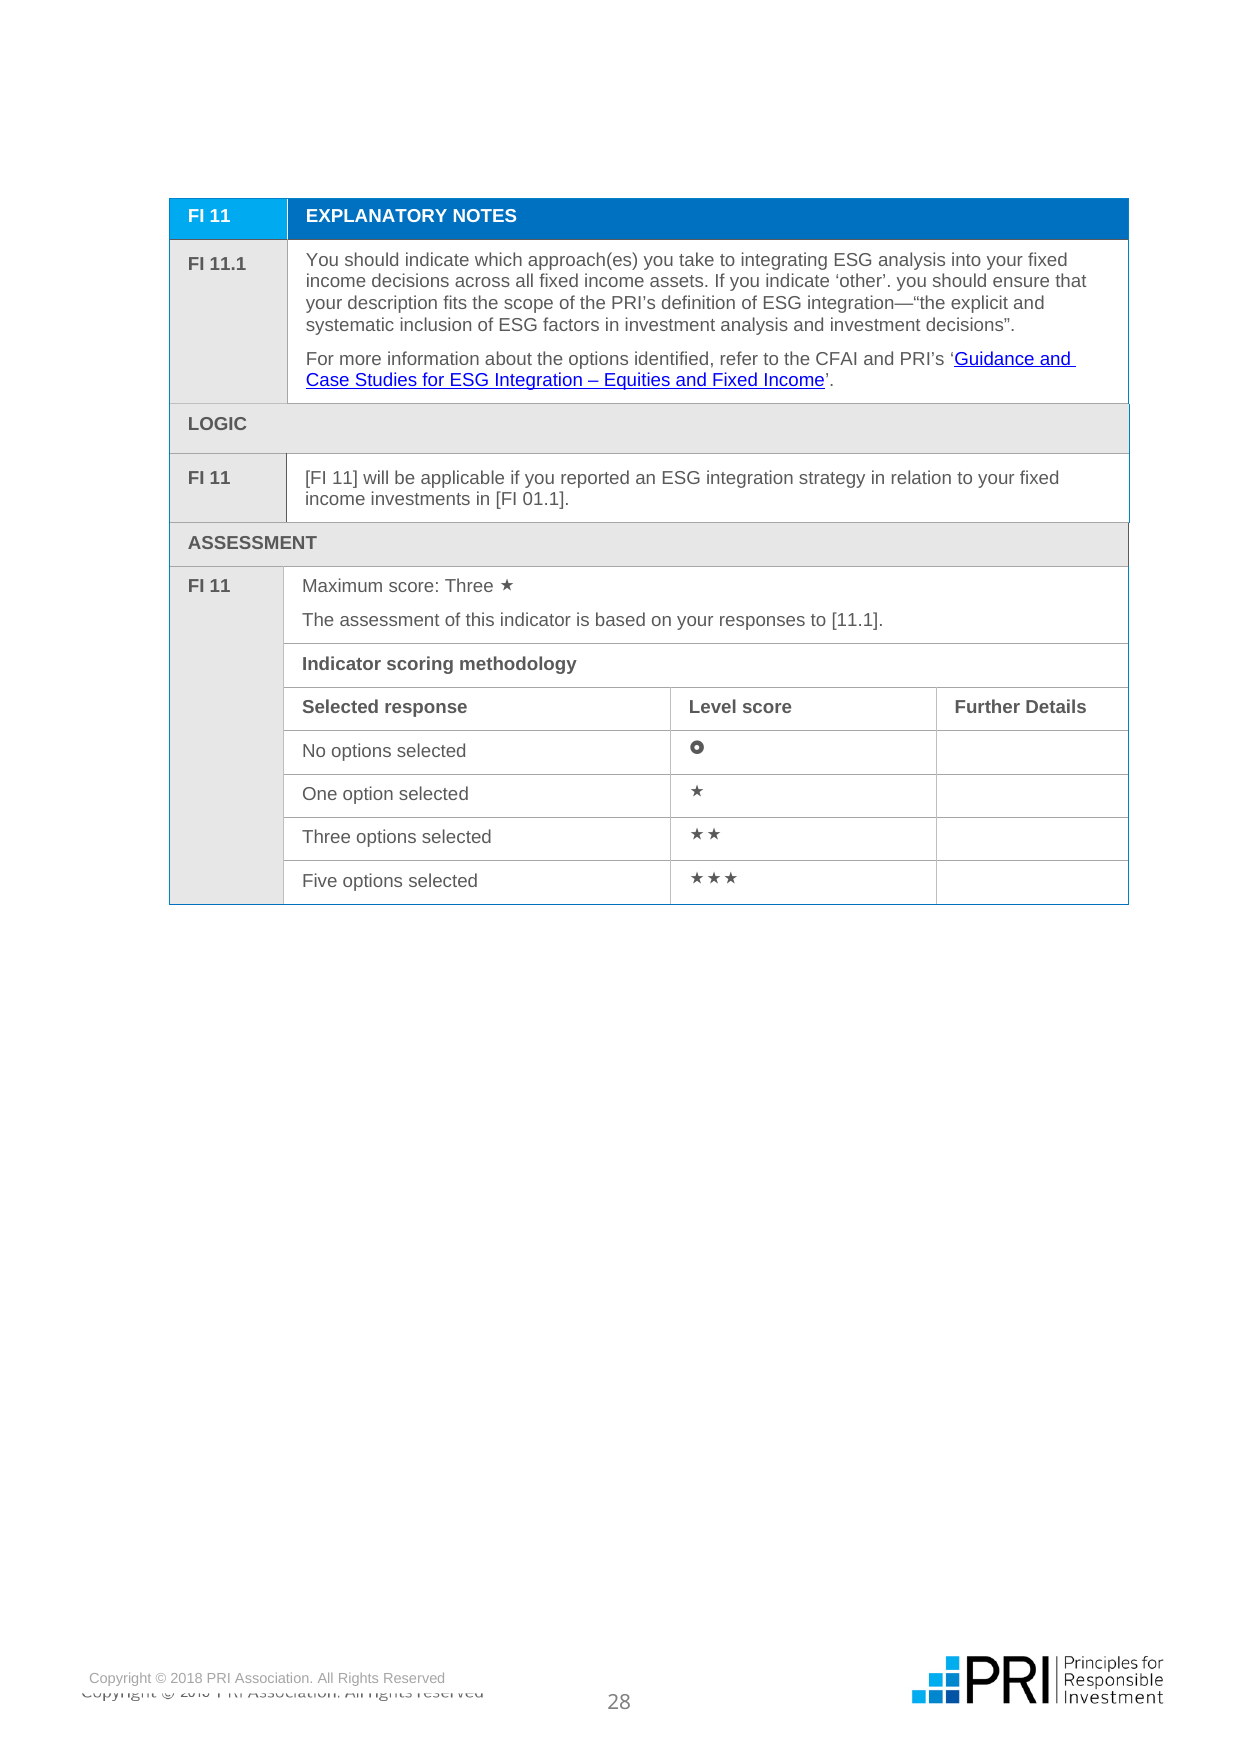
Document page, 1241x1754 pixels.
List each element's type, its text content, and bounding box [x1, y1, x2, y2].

table_cell [937, 775, 1128, 817]
table_cell Five options selected [284, 861, 670, 904]
table_cell Level score [671, 688, 936, 730]
table_header EXPLANATORY NOTES [288, 199, 1128, 239]
table_cell One option selected [284, 775, 670, 817]
table_cell [671, 818, 936, 860]
table_header FI 11 [170, 199, 287, 239]
table_cell FI 11.1 [170, 240, 287, 403]
table_cell FI 11 [170, 454, 286, 522]
table_cell [FI 11] will be applicable if you reported an ESG integration strategy in relation to your fixed income investments in [FI 01.1]. [287, 454, 1129, 522]
table_cell [671, 731, 936, 773]
table_cell Selected response [284, 688, 670, 730]
picture [0, 1560, 1241, 1754]
table_cell No options selected [284, 731, 670, 773]
table_cell FI 11 [170, 567, 283, 904]
table_cell [937, 861, 1128, 904]
table_cell [937, 731, 1128, 773]
table_cell [671, 861, 936, 904]
table_cell [937, 818, 1128, 860]
table_cell You should indicate which approach(es) you take to integrating ESG analysis into your fixed income decisions across all fixed income assets. If you indicate ‘other’. you should ensure that your description fits the scope of the PRI’s definition of ESG integration—“the explicit and systematic inclusion of ESG factors in investment analysis and investment decisions”. For more information about the options identified, refer to the CFAI and PRI’s ‘Guidance and Case Studies for ESG Integration – Equities and Fixed Income’. [288, 240, 1128, 403]
table_cell Indicator scoring methodology [284, 644, 1128, 687]
table_cell Three options selected [284, 818, 670, 860]
table_cell [671, 775, 936, 817]
table_cell Further Details [937, 688, 1128, 730]
table_cell Maximum score: Three The assessment of this indicator is based on your responses to [11.1]. [284, 567, 1128, 643]
table_header LOGIC [170, 404, 1129, 453]
table_header ASSESSMENT [170, 523, 1128, 566]
